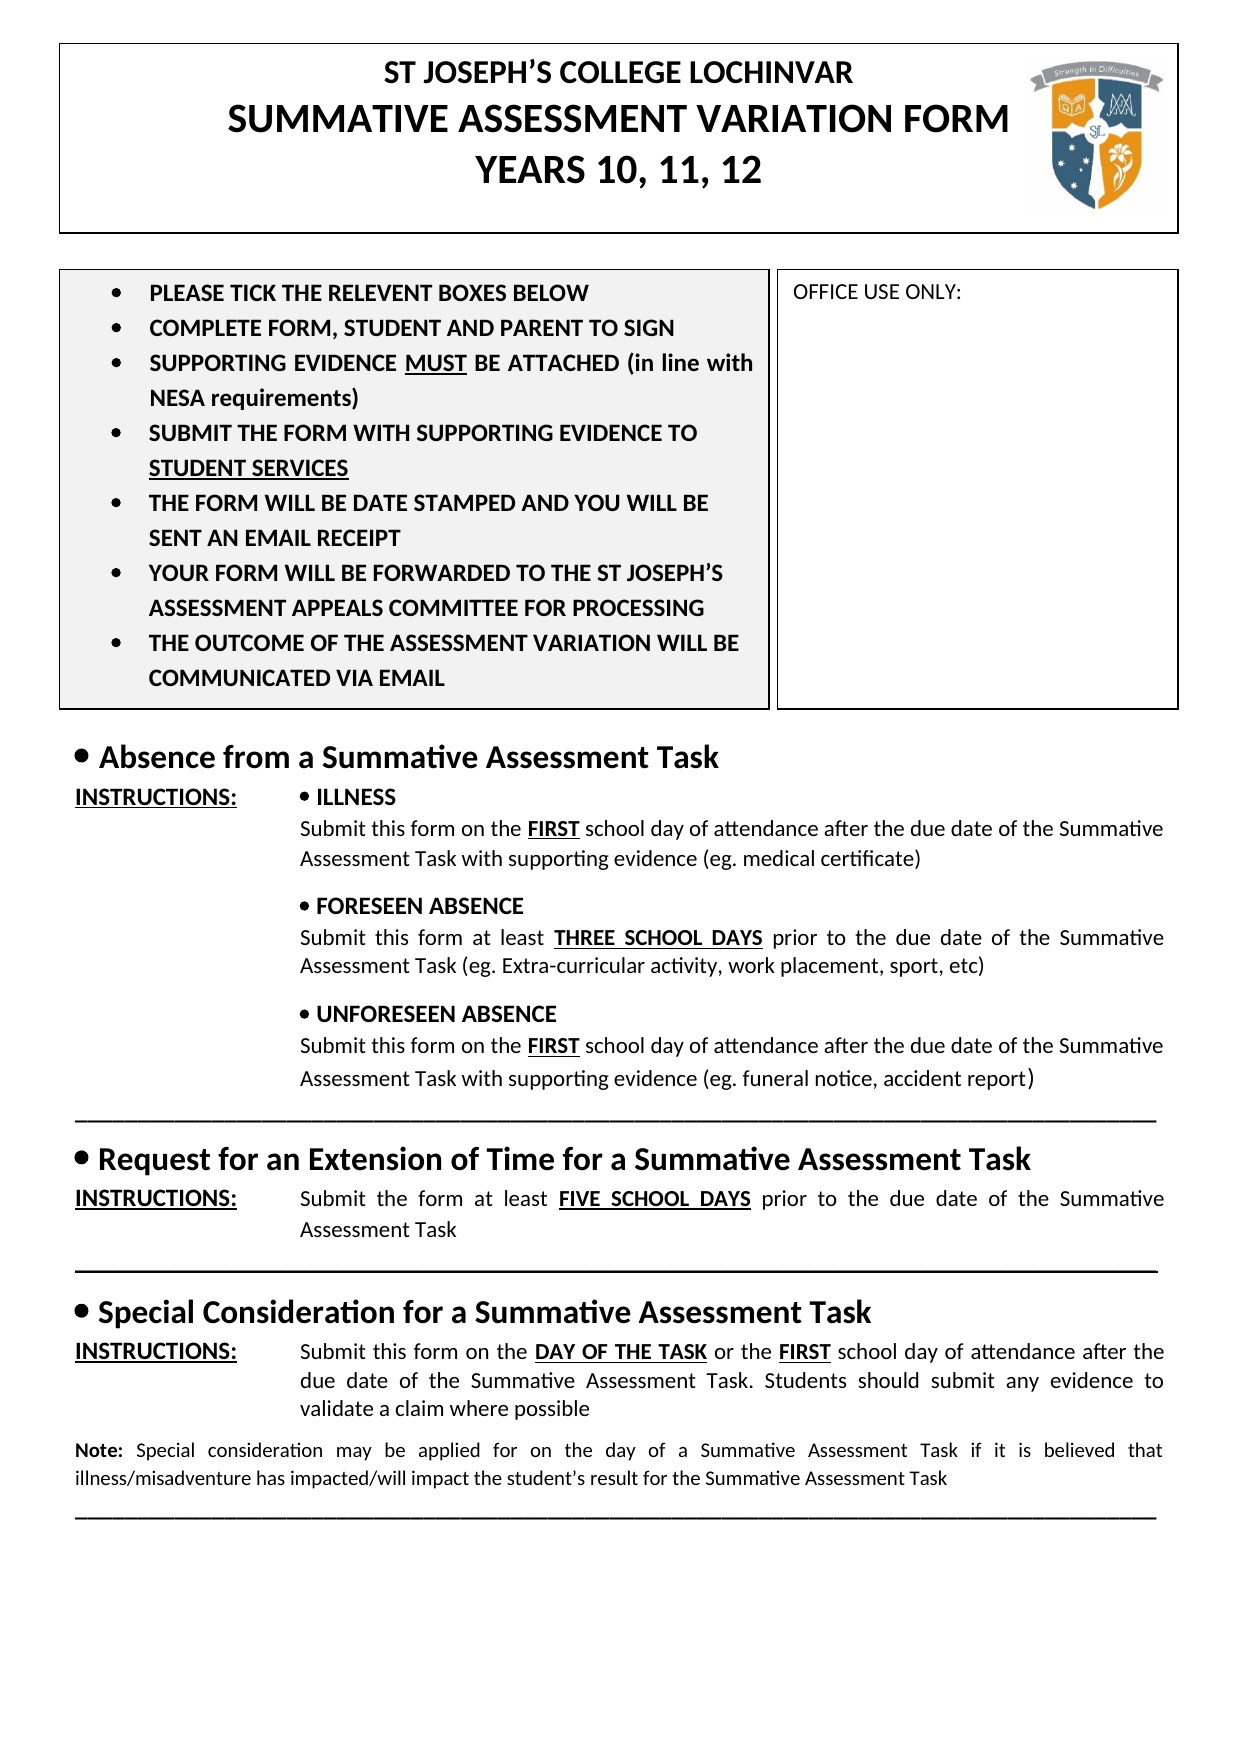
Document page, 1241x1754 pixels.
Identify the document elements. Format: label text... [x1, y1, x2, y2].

text Submit this form at least THREE SCHOOL DAYS prior to the due date of the Summative Assessment Task (eg. Extra-curricular activity, work placement, sport, etc) [300, 923, 1165, 979]
text INSTRUCTIONS: Submit this form on the DAY OF THE TASK or the FIRST school day of attendance after the due date of the Summative Assessment Task. Students should submit any evidence to validate a claim where possible [75, 1336, 1165, 1422]
text INSTRUCTIONS: Submit the form at least FIVE SCHOOL DAYS prior to the due date of the Summative Assessment Task [75, 1182, 1165, 1243]
text Request for an Extension of Time for a Summative Assessment Task [75, 1138, 1165, 1179]
text UNFORESEEN ABSENCE [300, 999, 1165, 1029]
text Absence from a Summative Assessment Task [75, 736, 1165, 777]
text Submit this form on the FIRST school day of attendance after the due date of the Summative Assessment Task with supporting evidence (eg. funeral notice, accident report) [300, 1032, 1165, 1092]
text INSTRUCTIONS: ILLNESS [75, 781, 1165, 811]
text _______________________________________________________________________________________ [75, 1492, 1165, 1523]
text _______________________________________________________________________________________ [75, 1095, 1165, 1125]
text Special Consideration for a Summative Assessment Task [75, 1292, 1165, 1332]
text FORESEEN ABSENCE [300, 891, 1165, 921]
picture [1026, 55, 1165, 216]
text Note: Special consideration may be applied for on the day of a Summative Assessment Task if it is believed that illness/misadventure has impacted/will impact the student’s result for the Summative Assessment Task [75, 1437, 1165, 1490]
text Submit this form on the FIRST school day of attendance after the due date of the Summative Assessment Task with supporting evidence (eg. medical certificate) [300, 814, 1165, 872]
text _______________________________________________________________________________________ [75, 1245, 1165, 1276]
